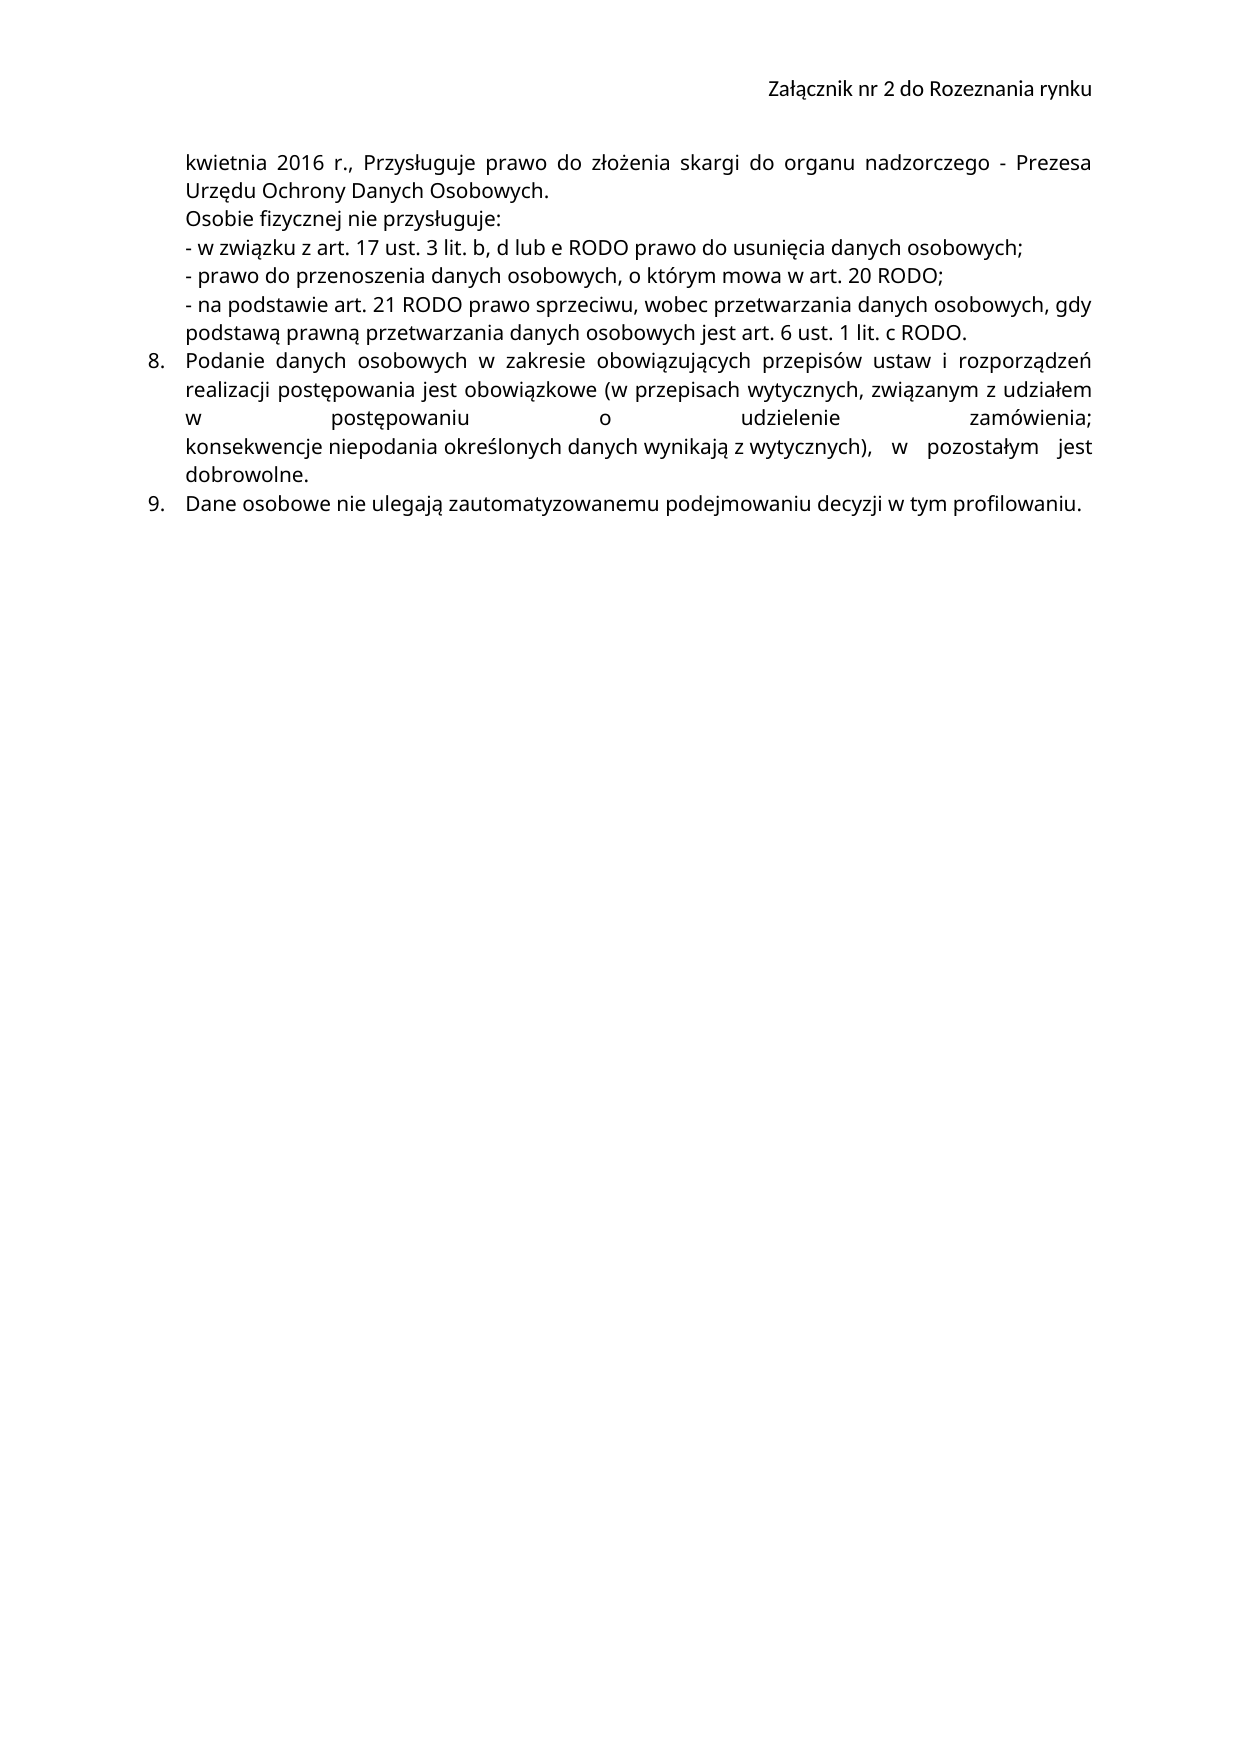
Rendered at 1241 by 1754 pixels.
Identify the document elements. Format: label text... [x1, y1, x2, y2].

list Podanie danych osobowych w zakresie obowiązujących przepisów ustaw i rozporządzeń realizacji postępowania jest obowiązkowe (w przepisach wytycznych, związanym z udziałem w postępowaniu o udzielenie zamówienia; konsekwencje niepodania określonych danych wynikają z wytycznych), w pozostałym jest dobrowolne. [148, 347, 1093, 489]
list - w związku z art. 17 ust. 3 lit. b, d lub e RODO prawo do usunięcia danych osobowych; [185, 233, 1093, 261]
list - na podstawie art. 21 RODO prawo sprzeciwu, wobec przetwarzania danych osobowych, gdy podstawą prawną przetwarzania danych osobowych jest art. 6 ust. 1 lit. c RODO. [185, 290, 1093, 347]
list - prawo do przenoszenia danych osobowych, o którym mowa w art. 20 RODO; [185, 261, 1093, 290]
list Dane osobowe nie ulegają zautomatyzowanemu podejmowaniu decyzji w tym profilowaniu. [148, 489, 1093, 517]
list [148, 148, 1093, 204]
list Osobie fizycznej nie przysługuje: [185, 204, 1093, 233]
